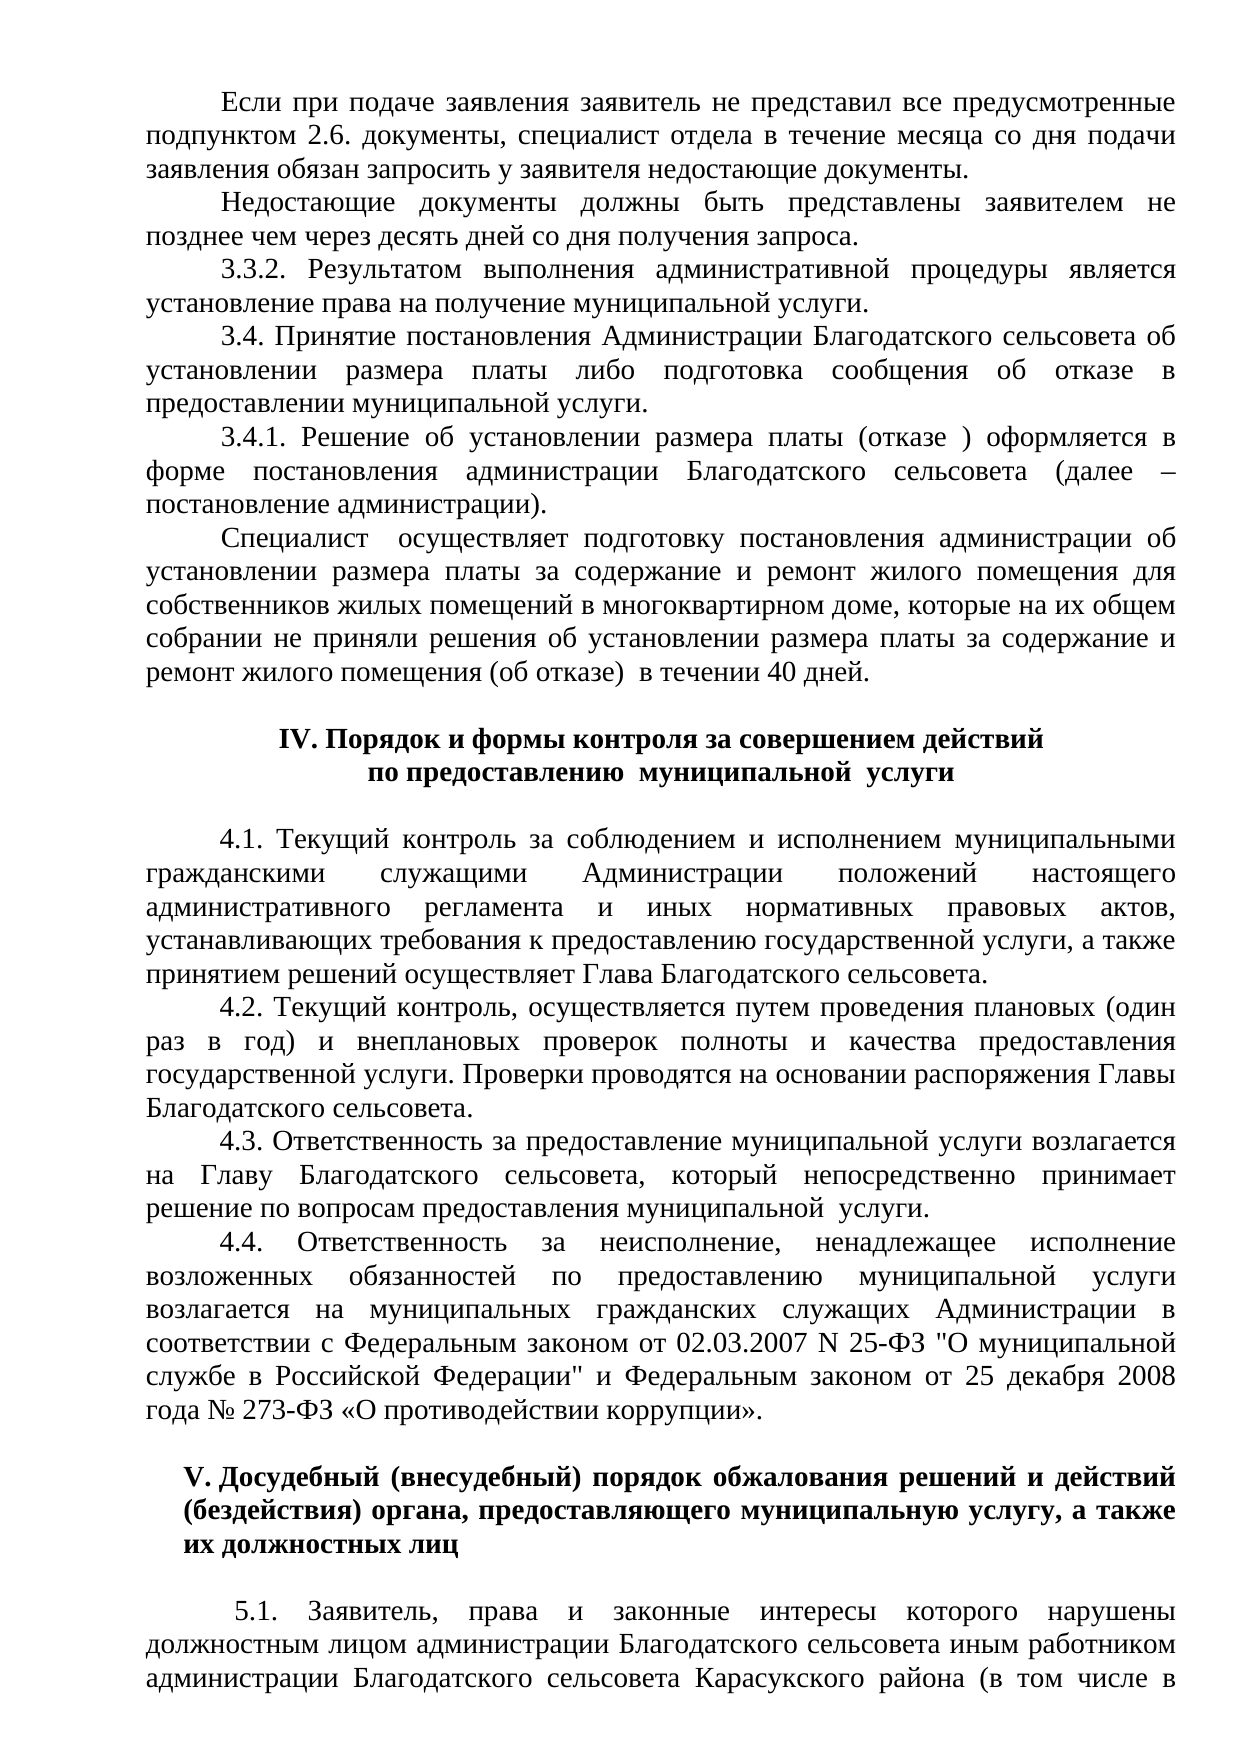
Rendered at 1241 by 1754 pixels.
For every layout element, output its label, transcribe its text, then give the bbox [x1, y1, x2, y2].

text IV. Порядок и формы контроля за совершением действий [146, 721, 1177, 754]
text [146, 1593, 1177, 1694]
text 3.4.1. Решение об установлении размера платы (отказе ) оформляется в форме постановления администрации Благодатского сельсовета (далее – постановление администрации). [146, 419, 1177, 520]
text Недостающие документы должны быть представлены заявителем не позднее чем через десять дней со дня получения запроса. [146, 184, 1177, 251]
text 4.2. Текущий контроль, осуществляется путем проведения плановых (один раз в год) и внеплановых проверок полноты и качества предоставления государственной услуги. Проверки проводятся на основании распоряжения Главы Благодатского сельсовета. [146, 989, 1177, 1123]
text Специалист осуществляет подготовку постановления администрации об установлении размера платы за содержание и ремонт жилого помещения для собственников жилых помещений в многоквартирном доме, которые на их общем собрании не приняли решения об установлении размера платы за содержание и ремонт жилого помещения (об отказе) в течении 40 дней. [146, 520, 1177, 687]
text 3.4. Принятие постановления Администрации Благодатского сельсовета об установлении размера платы либо подготовка сообщения об отказе в предоставлении муниципальной услуги. [146, 318, 1177, 419]
text по предоставлению муниципальной услуги [146, 754, 1177, 788]
text 4.1. Текущий контроль за соблюдением и исполнением муниципальными гражданскими служащими Администрации положений настоящего административного регламента и иных нормативных правовых актов, устанавливающих требования к предоставлению государственной услуги, а также принятием решений осуществляет Глава Благодатского сельсовета. [146, 822, 1177, 989]
text 3.3.2. Результатом выполнения административной процедуры является установление права на получение муниципальной услуги. [146, 251, 1177, 318]
text V. Досудебный (внесудебный) порядок обжалования решений и действий (бездействия) органа, предоставляющего муниципальную услугу, а также их должностных лиц [183, 1459, 1177, 1559]
text 4.4. Ответственность за неисполнение, ненадлежащее исполнение возложенных обязанностей по предоставлению муниципальной услуги возлагается на муниципальных гражданских служащих Администрации в соответствии с Федеральным законом от 02.03.2007 N 25-ФЗ "О муниципальной службе в Российской Федерации" и Федеральным законом от 25 декабря 2008 года № 273-ФЗ «О противодействии коррупции». [146, 1224, 1177, 1425]
text 4.3. Ответственность за предоставление муниципальной услуги возлагается на Главу Благодатского сельсовета, который непосредственно принимает решение по вопросам предоставления муниципальной услуги. [146, 1123, 1177, 1224]
text Если при подаче заявления заявитель не представил все предусмотренные подпунктом 2.6. документы, специалист отдела в течение месяца со дня подачи заявления обязан запросить у заявителя недостающие документы. [146, 84, 1177, 184]
